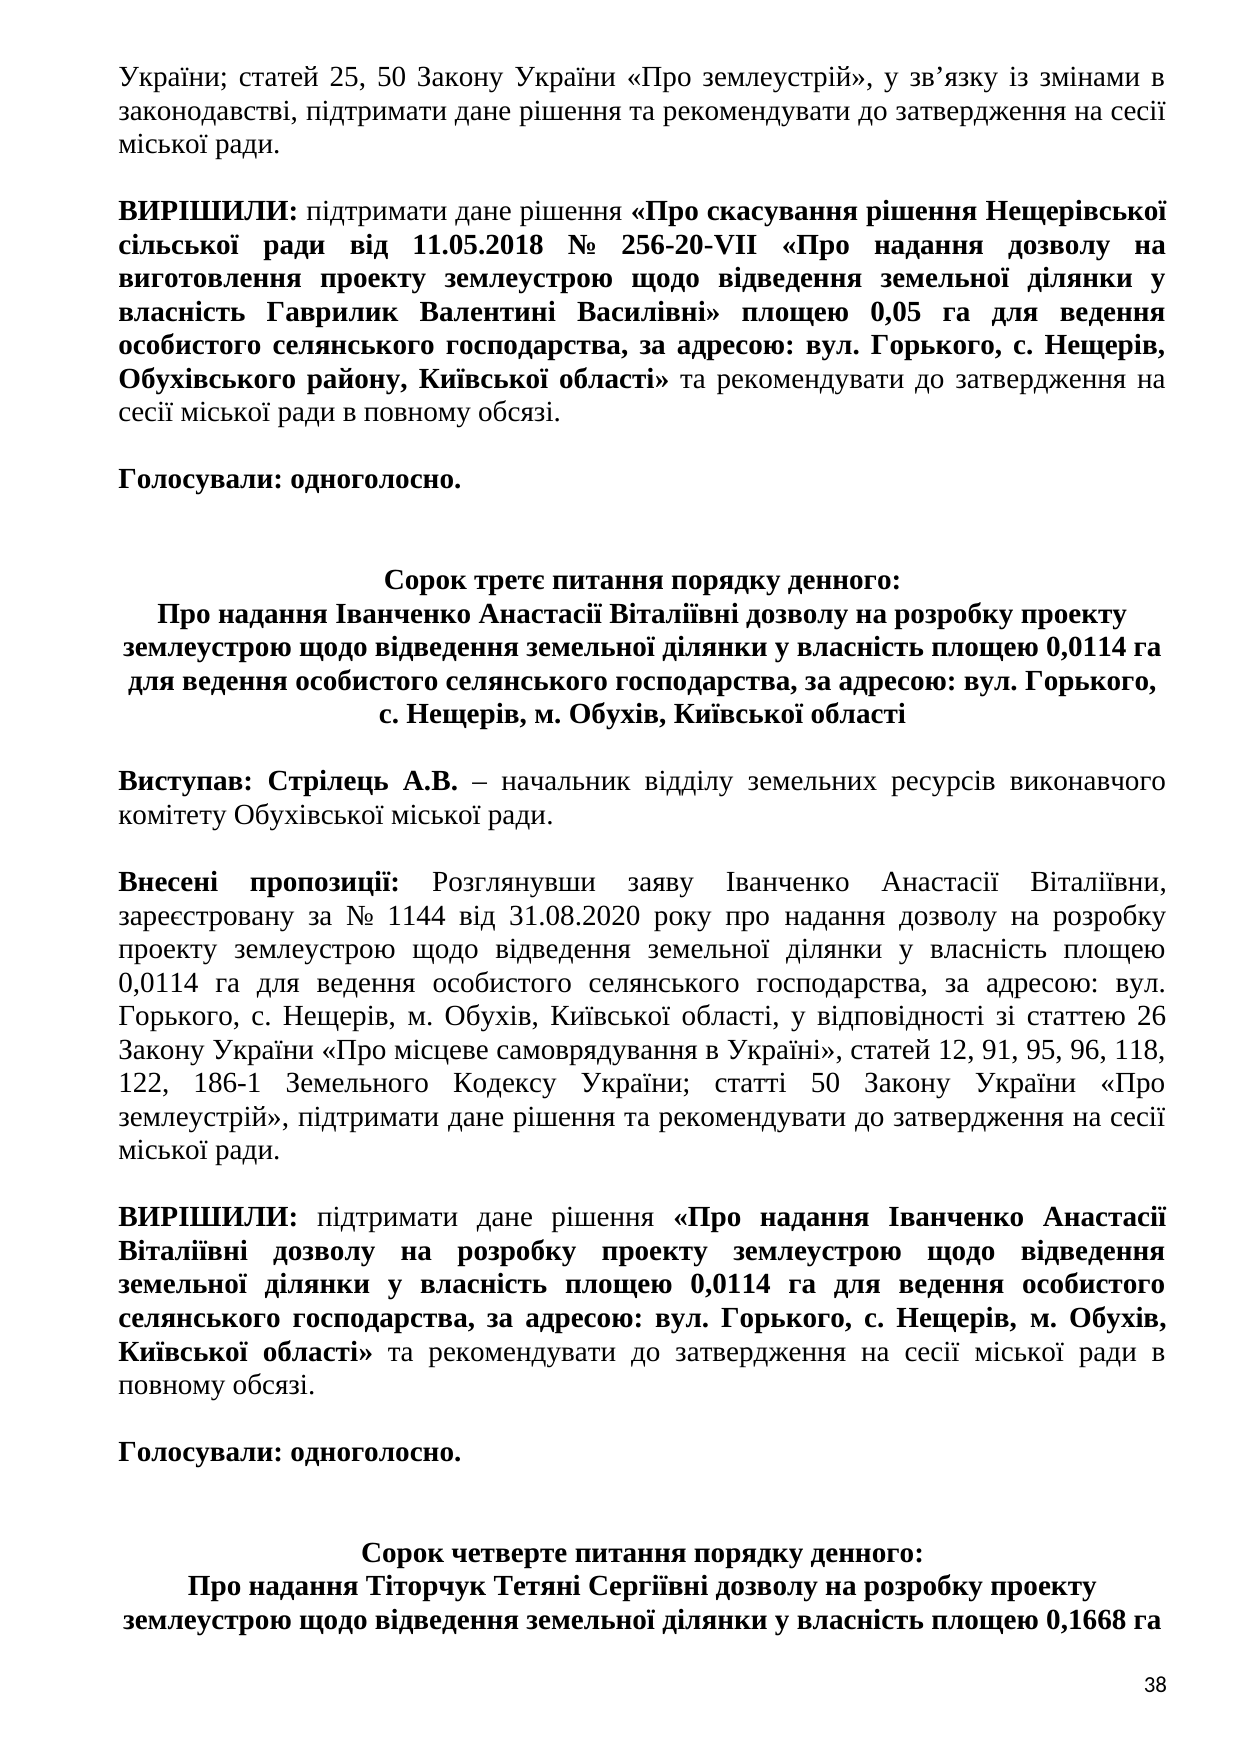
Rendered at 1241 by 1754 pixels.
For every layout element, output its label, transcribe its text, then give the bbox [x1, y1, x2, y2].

text Сорок четверте питання порядку денного: [118, 1535, 1167, 1568]
text Внесені пропозиції: Розглянувши заяву Іванченко Анастасії Віталіївни, зареєстровану за № 1144 від 31.08.2020 року про надання дозволу на розробку проекту землеустрою щодо відведення земельної ділянки у власність площею 0,0114 га для ведення особистого селянського господарства, за адресою: вул. Горького, с. Нещерів, м. Обухів, Київської області, у відповідності зі статтею 26 Закону України «Про місцеве самоврядування в Україні», статей 12, 91, 95, 96, 118, 122, 186-1 Земельного Кодексу України; статті 50 Закону України «Про землеустрій», підтримати дане рішення та рекомендувати до затвердження на сесії міської ради. [118, 864, 1167, 1166]
text Про надання Іванченко Анастасії Віталіївні дозволу на розробку проекту землеустрою щодо відведення земельної ділянки у власність площею 0,0114 га для ведення особистого селянського господарства, за адресою: вул. Горького, с. Нещерів, м. Обухів, Київської області [118, 596, 1167, 730]
text Виступав: Стрілець А.В. – начальник відділу земельних ресурсів виконавчого комітету Обухівської міської ради. [118, 763, 1167, 831]
text Голосували: одноголосно. [118, 462, 1167, 495]
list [118, 59, 1167, 160]
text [118, 1568, 1167, 1636]
text Сорок третє питання порядку денного: [118, 562, 1167, 596]
text Голосували: одноголосно. [118, 1434, 1167, 1468]
text ВИРІШИЛИ: підтримати дане рішення «Про надання Іванченко Анастасії Віталіївні дозволу на розробку проекту землеустрою щодо відведення земельної ділянки у власність площею 0,0114 га для ведення особистого селянського господарства, за адресою: вул. Горького, с. Нещерів, м. Обухів, Київської області» та рекомендувати до затвердження на сесії міської ради в повному обсязі. [118, 1199, 1167, 1401]
text ВИРІШИЛИ: підтримати дане рішення «Про скасування рішення Нещерівської сільської ради від 11.05.2018 № 256-20-VII «Про надання дозволу на виготовлення проекту землеустрою щодо відведення земельної ділянки у власність Гаврилик Валентині Василівні» площею 0,05 га для ведення особистого селянського господарства, за адресою: вул. Горького, с. Нещерів, Обухівського району, Київської області» та рекомендувати до затвердження на сесії міської ради в повному обсязі. [118, 193, 1167, 428]
